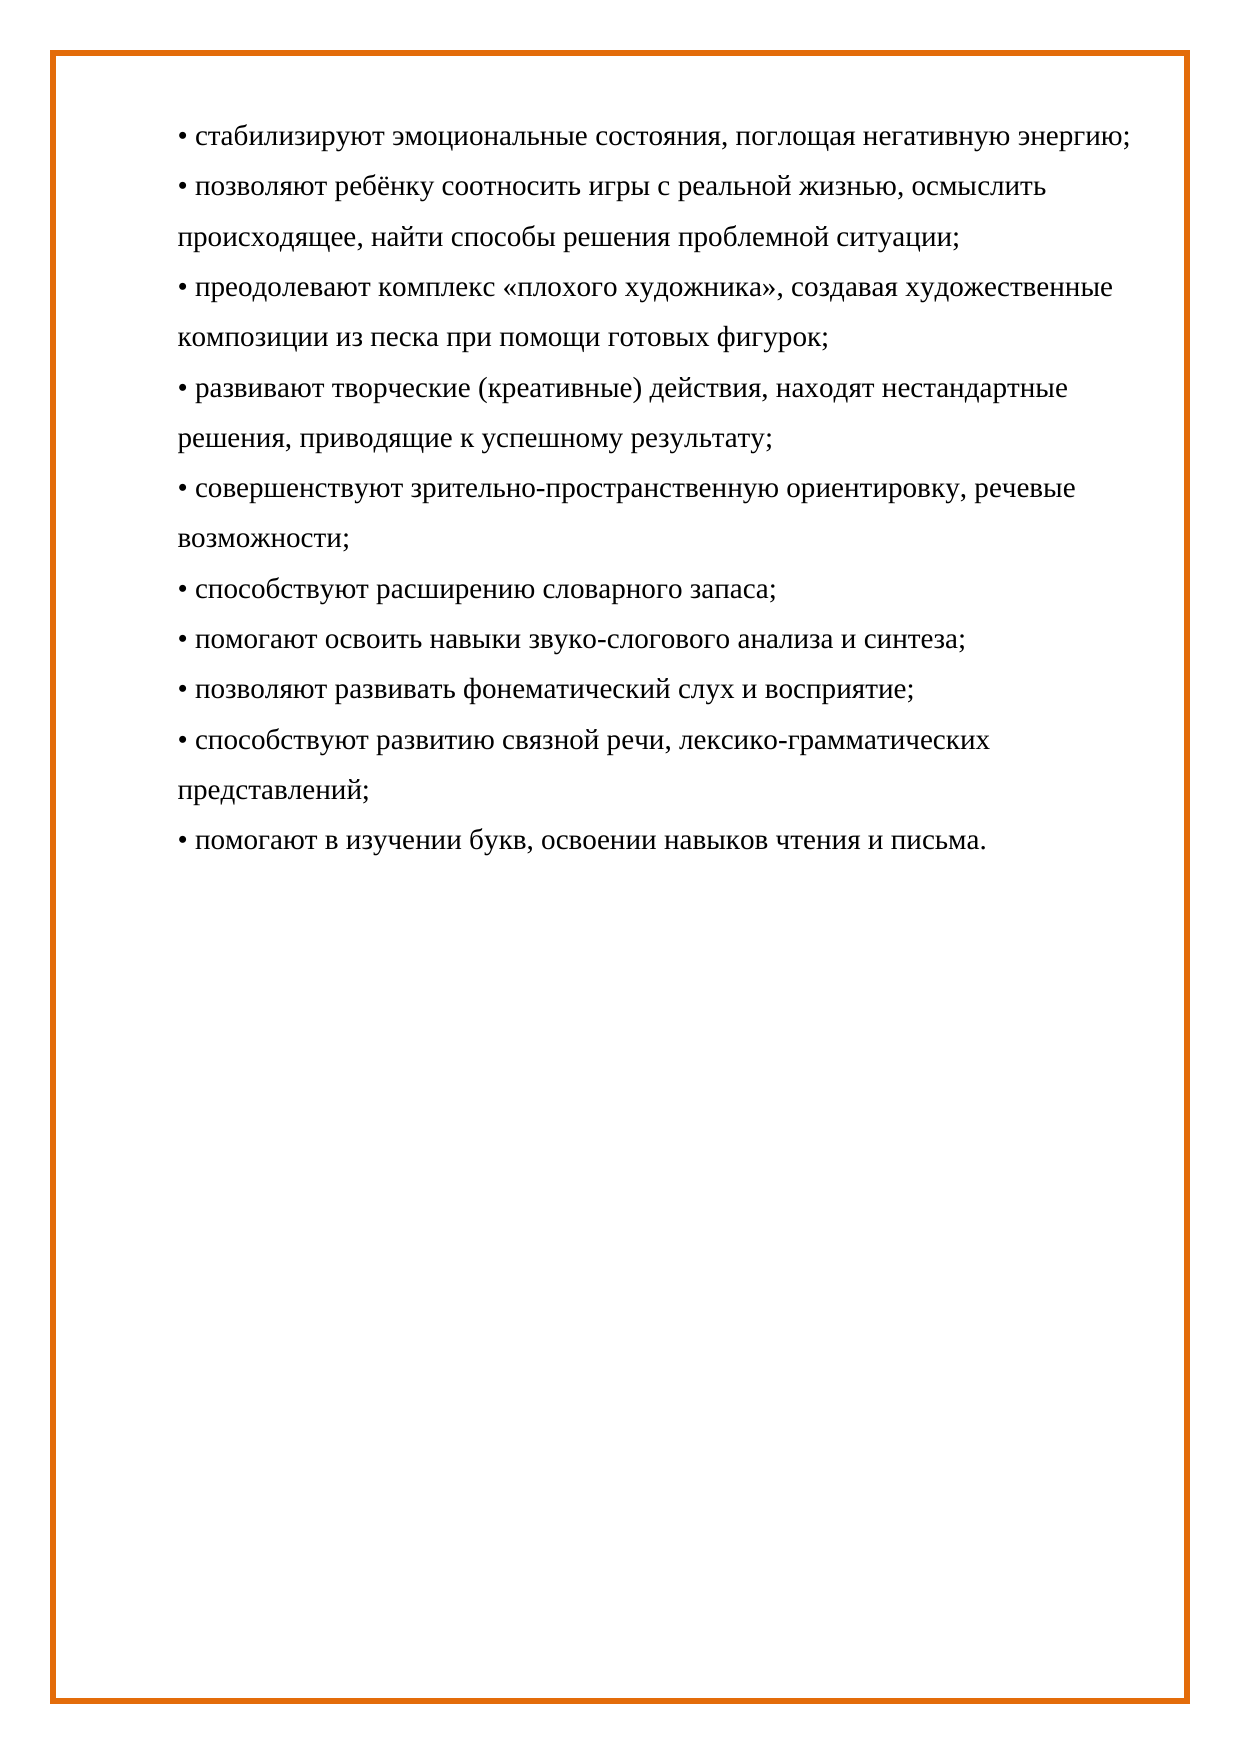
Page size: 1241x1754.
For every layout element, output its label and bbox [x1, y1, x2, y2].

text [177, 118, 1152, 856]
